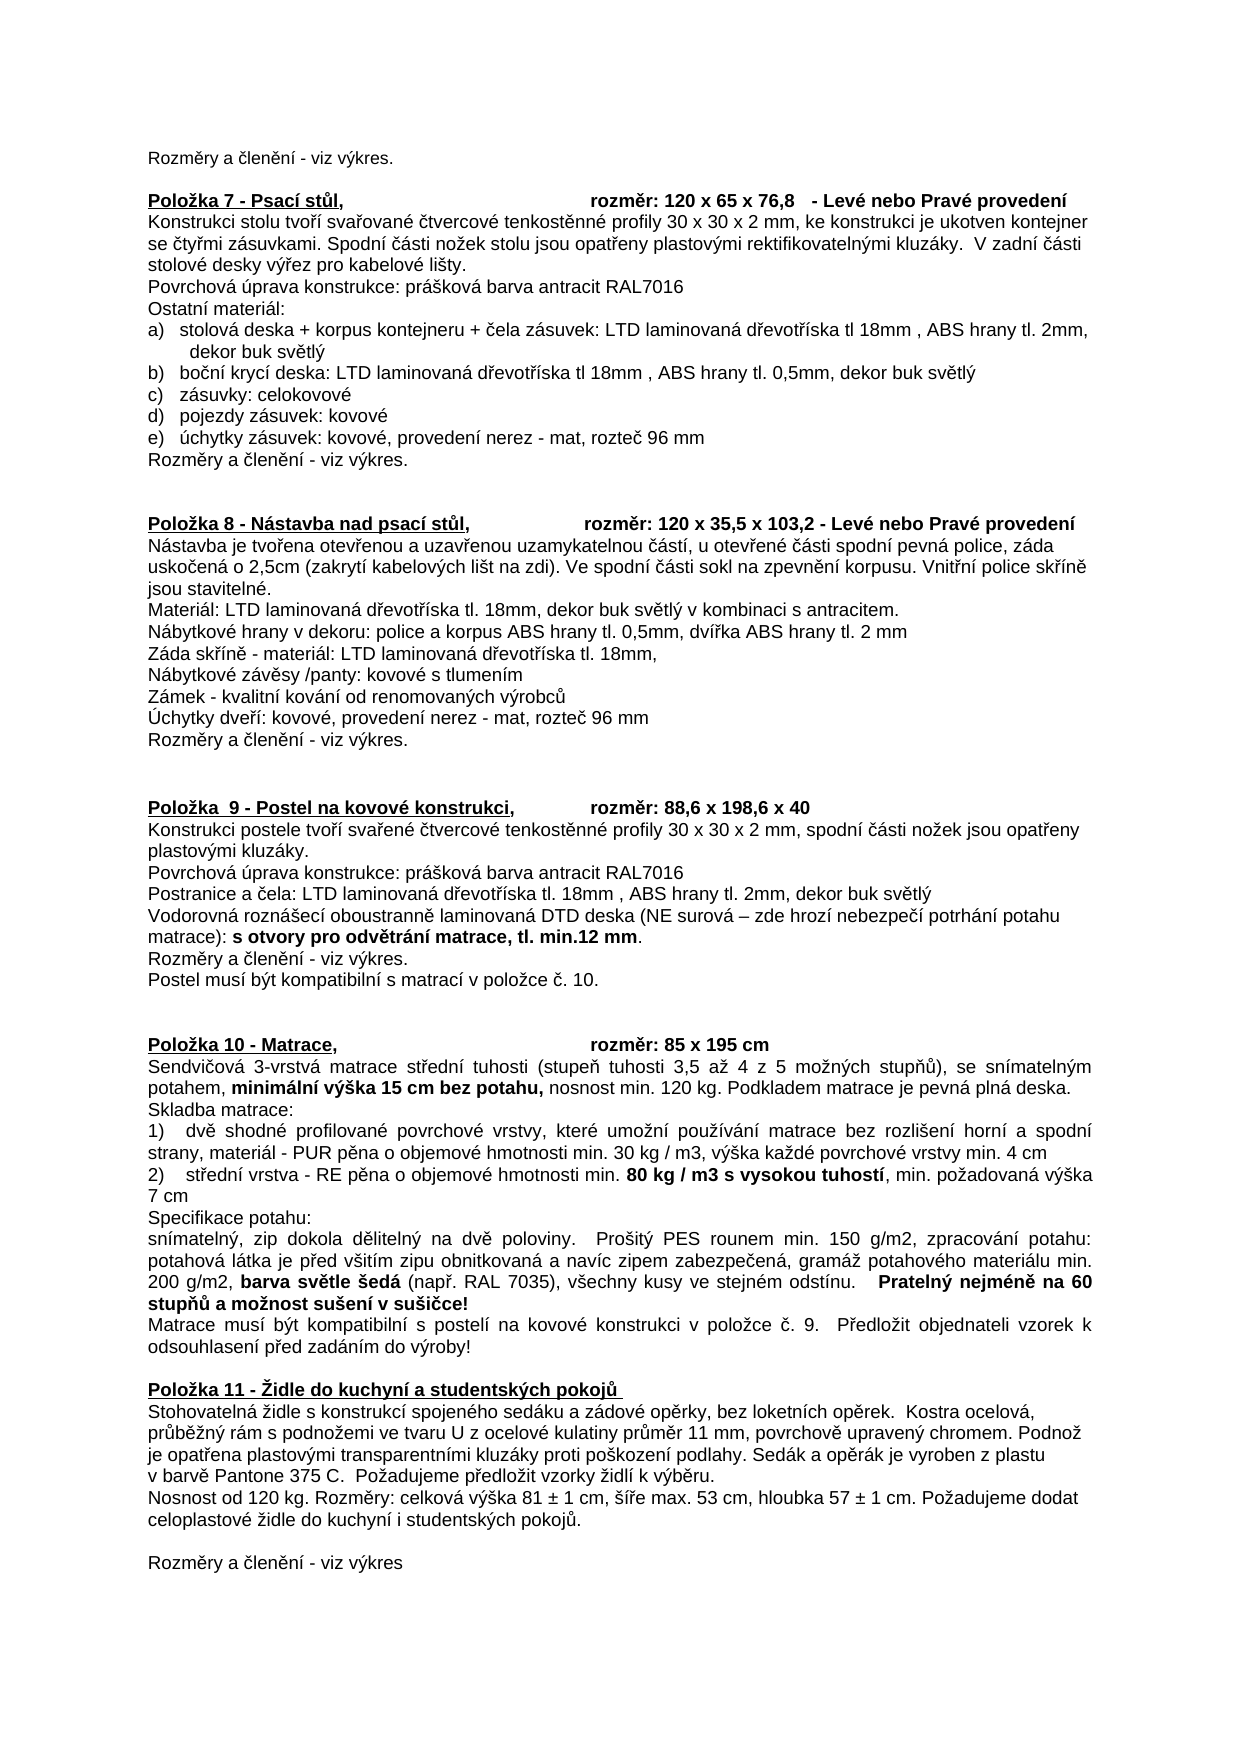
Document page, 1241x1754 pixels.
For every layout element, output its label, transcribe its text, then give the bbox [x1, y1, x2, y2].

list dvě shodné profilované povrchové vrstvy, které umožní používání matrace bez rozlišení horní a spodní strany, materiál - PUR pěna o objemové hmotnosti min. 30 kg / m3, výška každé povrchové vrstvy min. 4 cm [148, 1120, 1093, 1163]
list pojezdy zásuvek: kovové [148, 405, 1093, 427]
text Nábytkové závěsy /panty: kovové s tlumením [148, 664, 1093, 686]
text Rozměry a členění - viz výkres. [148, 729, 1093, 750]
text Položka 11 - Židle do kuchyní a studentských pokojů [148, 1379, 1093, 1401]
text Rozměry a členění - viz výkres. [148, 948, 1093, 969]
list stolová deska + korpus kontejneru + čela zásuvek: LTD laminovaná dřevotříska tl 18mm , ABS hrany tl. 2mm, dekor buk světlý [148, 319, 1093, 362]
text Materiál: LTD laminovaná dřevotříska tl. 18mm, dekor buk světlý v kombinaci s antracitem. [148, 599, 1093, 621]
text Postranice a čela: LTD laminovaná dřevotříska tl. 18mm , ABS hrany tl. 2mm, dekor buk světlý [148, 883, 1093, 904]
text Stohovatelná židle s konstrukcí spojeného sedáku a zádové opěrky, bez loketních opěrek. Kostra ocelová, průběžný rám s podnožemi ve tvaru U z ocelové kulatiny průměr 11 mm, povrchově upravený chromem. Podnož je opatřena plastovými transparentními kluzáky proti poškození podlahy. Sedák a opěrák je vyroben z plastu v barvě Pantone 375 C. Požadujeme předložit vzorky židlí k výběru. [148, 1401, 1093, 1487]
list úchytky zásuvek: kovové, provedení nerez - mat, rozteč 96 mm [148, 427, 1093, 448]
list střední vrstva - RE pěna o objemové hmotnosti min. 80 kg / m3 s vysokou tuhostí, min. požadovaná výška 7 cm [148, 1163, 1093, 1206]
text Nábytkové hrany v dekoru: police a korpus ABS hrany tl. 0,5mm, dvířka ABS hrany tl. 2 mm [148, 621, 1093, 642]
text Nosnost od 120 kg. Rozměry: celková výška 81 ± 1 cm, šíře max. 53 cm, hloubka 57 ± 1 cm. Požadujeme dodat celoplastové židle do kuchyní i studentských pokojů. [148, 1487, 1093, 1530]
text Skladba matrace: [148, 1099, 1093, 1120]
text Položka 10 - Matrace, rozměr: 85 x 195 cm [148, 1034, 1093, 1056]
text Vodorovná roznášecí oboustranně laminovaná DTD deska (NE surová – zde hrozí nebezpečí potrhání potahu matrace): s otvory pro odvětrání matrace, tl. min.12 mm. [148, 904, 1093, 948]
text Záda skříně - materiál: LTD laminovaná dřevotříska tl. 18mm, [148, 642, 1093, 664]
text Matrace musí být kompatibilní s postelí na kovové konstrukci v položce č. 9. Předložit objednateli vzorek k odsouhlasení před zadáním do výroby! [148, 1314, 1093, 1357]
text Postel musí být kompatibilní s matrací v položce č. 10. [148, 969, 1093, 991]
text Specifikace potahu: [148, 1206, 803, 1228]
text Položka 7 - Psací stůl, rozměr: 120 x 65 x 76,8 - Levé nebo Pravé provedení [148, 189, 1093, 211]
text Rozměry a členění - viz výkres. [148, 148, 1093, 168]
text Ostatní materiál: [148, 297, 1093, 319]
text Konstrukci postele tvoří svařené čtvercové tenkostěnné profily 30 x 30 x 2 mm, spodní části nožek jsou opatřeny plastovými kluzáky. [148, 818, 1093, 861]
text Rozměry a členění - viz výkres [148, 1551, 1093, 1573]
text Povrchová úprava konstrukce: prášková barva antracit RAL7016 [148, 861, 1093, 883]
text Položka 9 - Postel na kovové konstrukci, rozměr: 88,6 x 198,6 x 40 [148, 797, 1093, 818]
text snímatelný, zip dokola dělitelný na dvě poloviny. Prošitý PES rounem min. 150 g/m2, zpracování potahu: potahová látka je před všitím zipu obnitkovaná a navíc zipem zabezpečená, gramáž potahového materiálu min. 200 g/m2, barva světle šedá (např. RAL 7035), všechny kusy ve stejném odstínu. Pratelný nejméně na 60 stupňů a možnost sušení v sušičce! [148, 1228, 1093, 1314]
text Zámek - kvalitní kování od renomovaných výrobců [148, 686, 1093, 707]
text Povrchová úprava konstrukce: prášková barva antracit RAL7016 [148, 276, 1093, 297]
text Rozměry a členění - viz výkres. [148, 448, 1093, 470]
list zásuvky: celokovové [148, 384, 1093, 405]
text Nástavba je tvořena otevřenou a uzavřenou uzamykatelnou částí, u otevřené části spodní pevná police, záda uskočená o 2,5cm (zakrytí kabelových lišt na zdi). Ve spodní části sokl na zpevnění korpusu. Vnitřní police skříně jsou stavitelné. [148, 534, 1093, 599]
list boční krycí deska: LTD laminovaná dřevotříska tl 18mm , ABS hrany tl. 0,5mm, dekor buk světlý [148, 362, 1093, 384]
text Sendvičová 3-vrstvá matrace střední tuhosti (stupeň tuhosti 3,5 až 4 z 5 možných stupňů), se snímatelným potahem, minimální výška 15 cm bez potahu, nosnost min. 120 kg. Podkladem matrace je pevná plná deska. [148, 1056, 1093, 1099]
text Úchytky dveří: kovové, provedení nerez - mat, rozteč 96 mm [148, 707, 1093, 729]
text Položka 8 - Nástavba nad psací stůl, rozměr: 120 x 35,5 x 103,2 - Levé nebo Pravé provedení [148, 513, 1093, 534]
text Konstrukci stolu tvoří svařované čtvercové tenkostěnné profily 30 x 30 x 2 mm, ke konstrukci je ukotven kontejner se čtyřmi zásuvkami. Spodní části nožek stolu jsou opatřeny plastovými rektifikovatelnými kluzáky. V zadní části stolové desky výřez pro kabelové lišty. [148, 211, 1093, 276]
